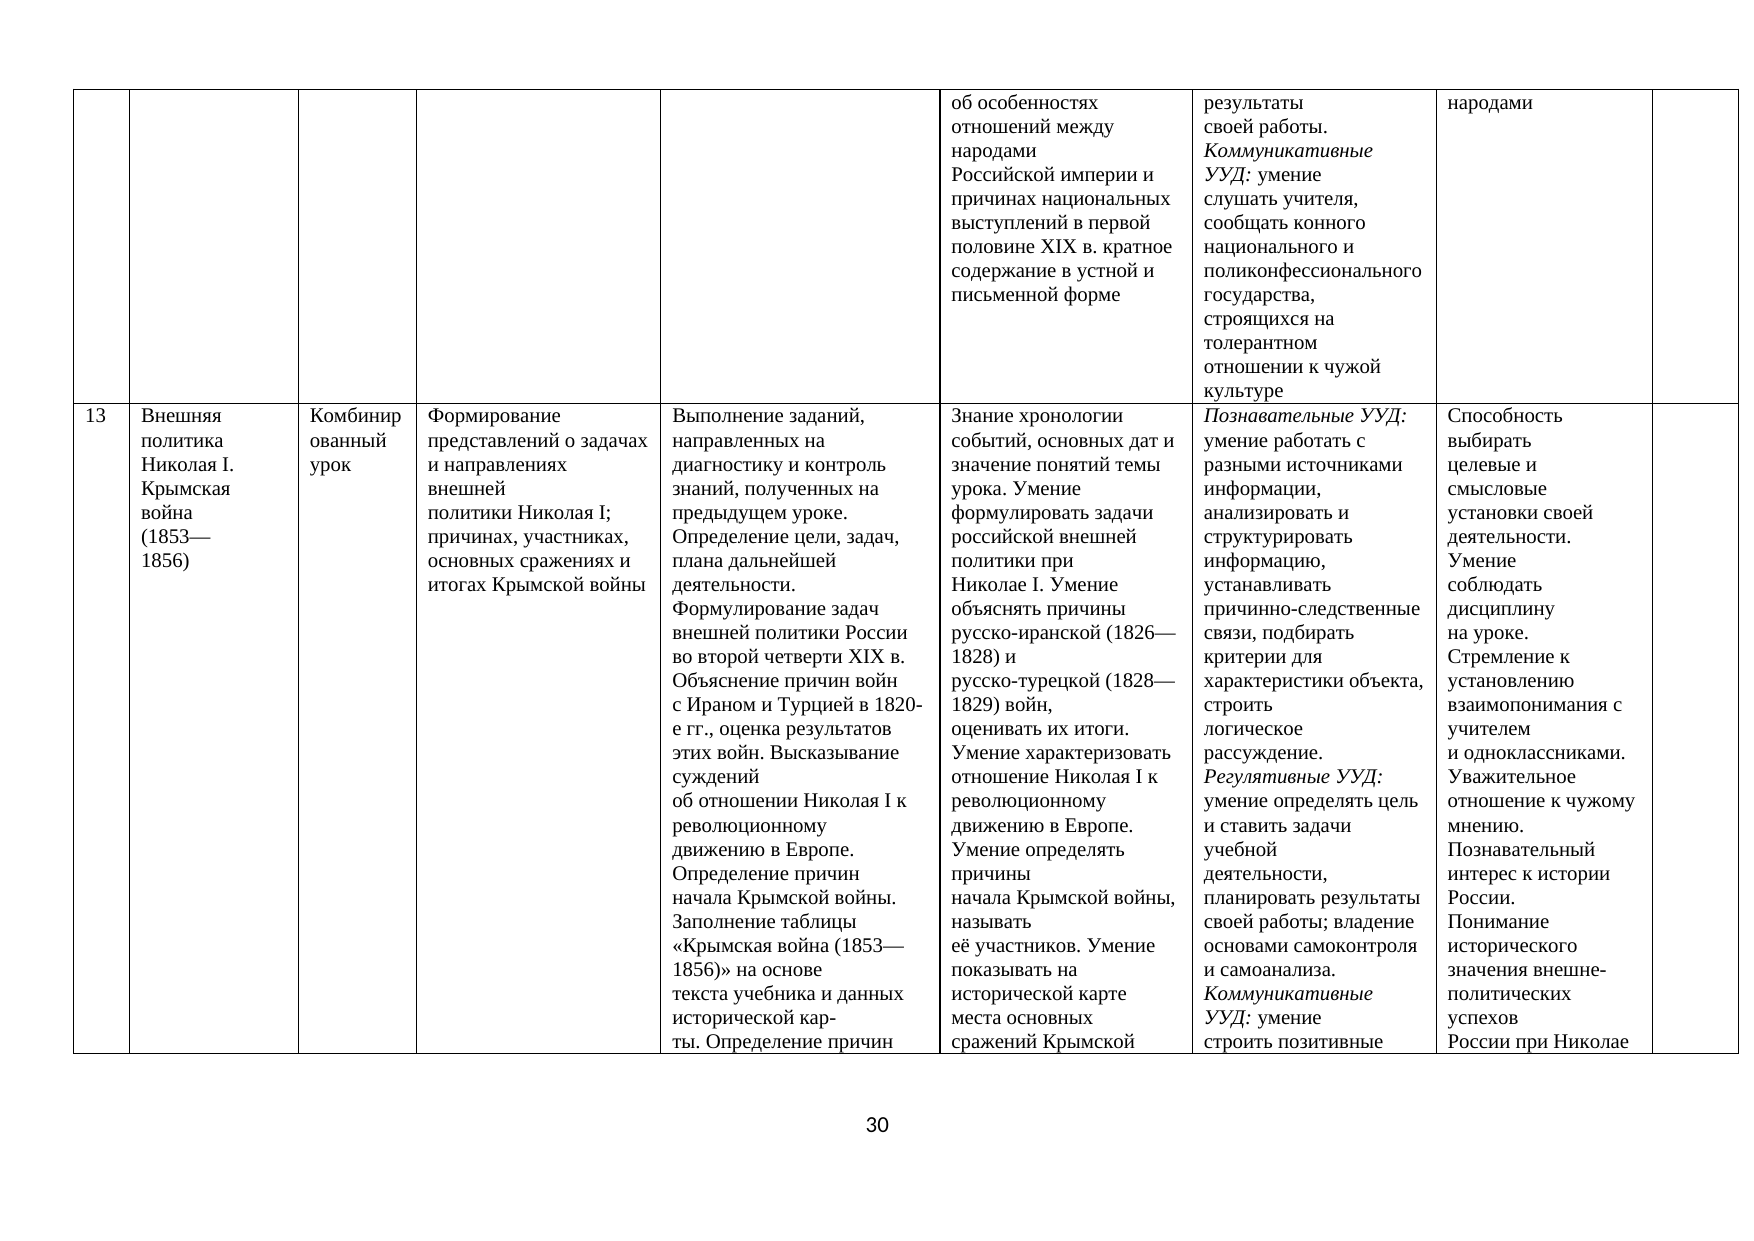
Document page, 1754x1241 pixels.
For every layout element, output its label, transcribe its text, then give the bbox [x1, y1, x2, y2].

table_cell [941, 90, 1192, 402]
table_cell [417, 404, 660, 1053]
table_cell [661, 90, 939, 402]
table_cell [1437, 90, 1652, 402]
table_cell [130, 90, 298, 402]
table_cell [1193, 90, 1436, 402]
table_cell [1653, 404, 1738, 1053]
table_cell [941, 404, 1192, 1053]
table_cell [1437, 404, 1652, 1053]
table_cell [417, 90, 660, 402]
table_cell 12 [74, 90, 129, 402]
table_cell 13 [74, 404, 129, 1053]
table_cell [661, 404, 939, 1053]
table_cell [1193, 404, 1436, 1053]
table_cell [130, 404, 298, 1053]
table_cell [299, 404, 416, 1053]
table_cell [299, 90, 416, 402]
table_cell [1653, 90, 1738, 402]
